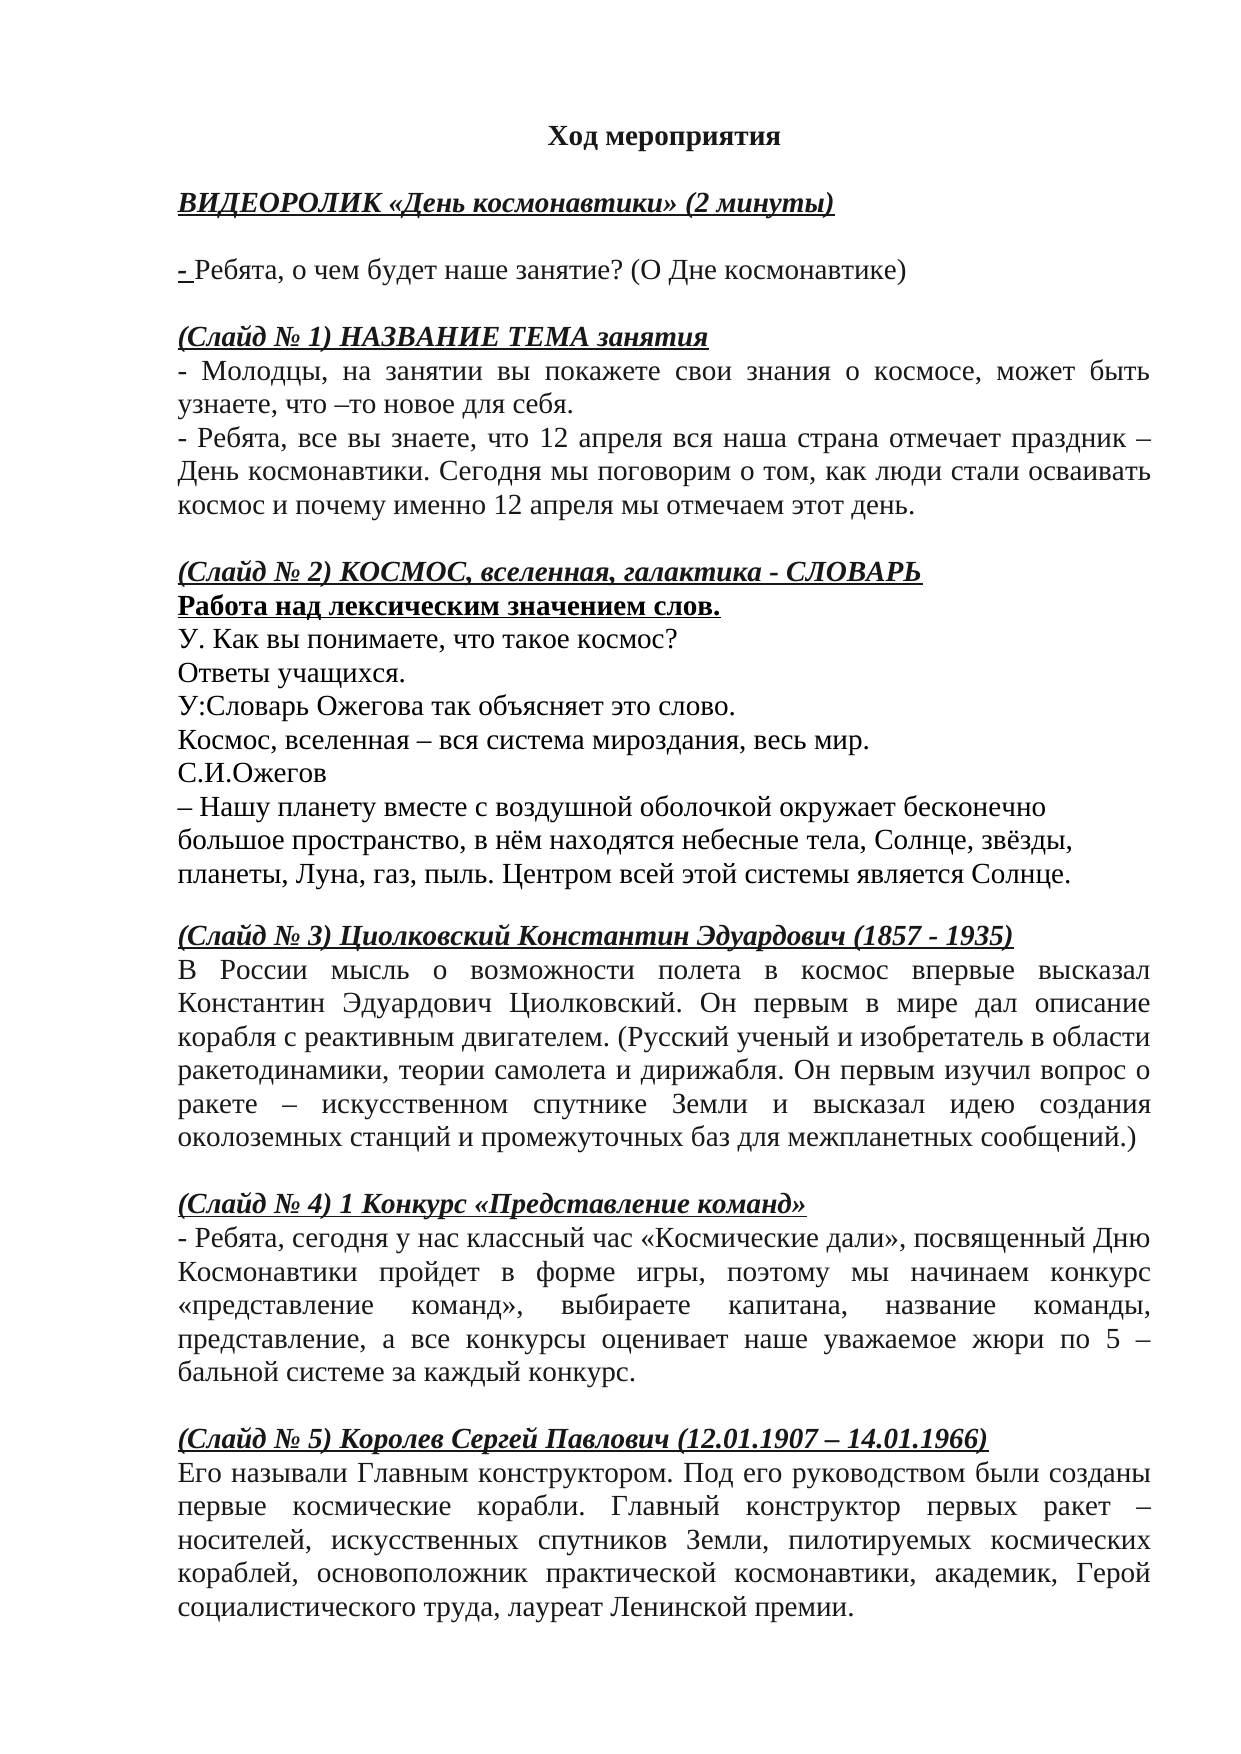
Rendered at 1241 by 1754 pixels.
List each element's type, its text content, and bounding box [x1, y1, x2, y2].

text Ход мероприятия [177, 118, 1152, 152]
text - Ребята, о чем будет наше занятие? (О Дне космонавтике) [177, 252, 1152, 286]
text (Слайд № 2) КОСМОС, вселенная, галактика - СЛОВАРЬ [177, 554, 1152, 588]
text - Молодцы, на занятии вы покажете свои знания о космосе, может быть узнаете, что –то новое для себя. [177, 353, 1152, 420]
text В России мысль о возможности полета в космос впервые высказал Константин Эдуардович Циолковский. Он первым в мире дал описание корабля с реактивным двигателем. (Русский ученый и изобретатель в области ракетодинамики, теории самолета и дирижабля. Он первым изучил вопрос о ракете – искусственном спутнике Земли и высказал идею создания околоземных станций и промежуточных баз для межпланетных сообщений.) [177, 952, 1152, 1153]
text ВИДЕОРОЛИК «День космонавтики» (2 минуты) [177, 185, 1152, 219]
text (Слайд № 3) Циолковский Константин Эдуардович (1857 - 1935) [177, 918, 1152, 952]
text (Слайд № 5) Королев Сергей Павлович (12.01.1907 – 14.01.1966) [177, 1421, 1152, 1455]
text - Ребята, все вы знаете, что 12 апреля вся наша страна отмечает праздник – День космонавтики. Сегодня мы поговорим о том, как люди стали осваивать космос и почему именно 12 апреля мы отмечаем этот день. [177, 420, 1152, 521]
text - Ребята, сегодня у нас классный час «Космические дали», посвященный Дню Космонавтики пройдет в форме игры, поэтому мы начинаем конкурс «представление команд», выбираете капитана, название команды, представление, а все конкурсы оценивает наше уважаемое жюри по 5 – бальной системе за каждый конкурс. [177, 1220, 1152, 1388]
text (Слайд № 1) НАЗВАНИЕ ТЕМА занятия [177, 319, 1152, 353]
text (Слайд № 4) 1 Конкурс «Представление команд» [177, 1187, 1152, 1220]
text Работа над лексическим значением слов. У. Как вы понимаете, что такое космос? Ответы учащихся. У:Словарь Ожегова так объясняет это слово. Космос, вселенная – вся система мироздания, весь мир. С.И.Ожегов – Нашу планету вместе с воздушной оболочкой окружает бесконечно большое пространство, в нём находятся небесные тела, Солнце, звёзды, планеты, Луна, газ, пыль. Центром всей этой системы является Солнце. [177, 588, 1152, 918]
text Его называли Главным конструктором. Под его руководством были созданы первые космические корабли. Главный конструктор первых ракет – носителей, искусственных спутников Земли, пилотируемых космических кораблей, основоположник практической космонавтики, академик, Герой социалистического труда, лауреат Ленинской премии. [177, 1455, 1152, 1623]
